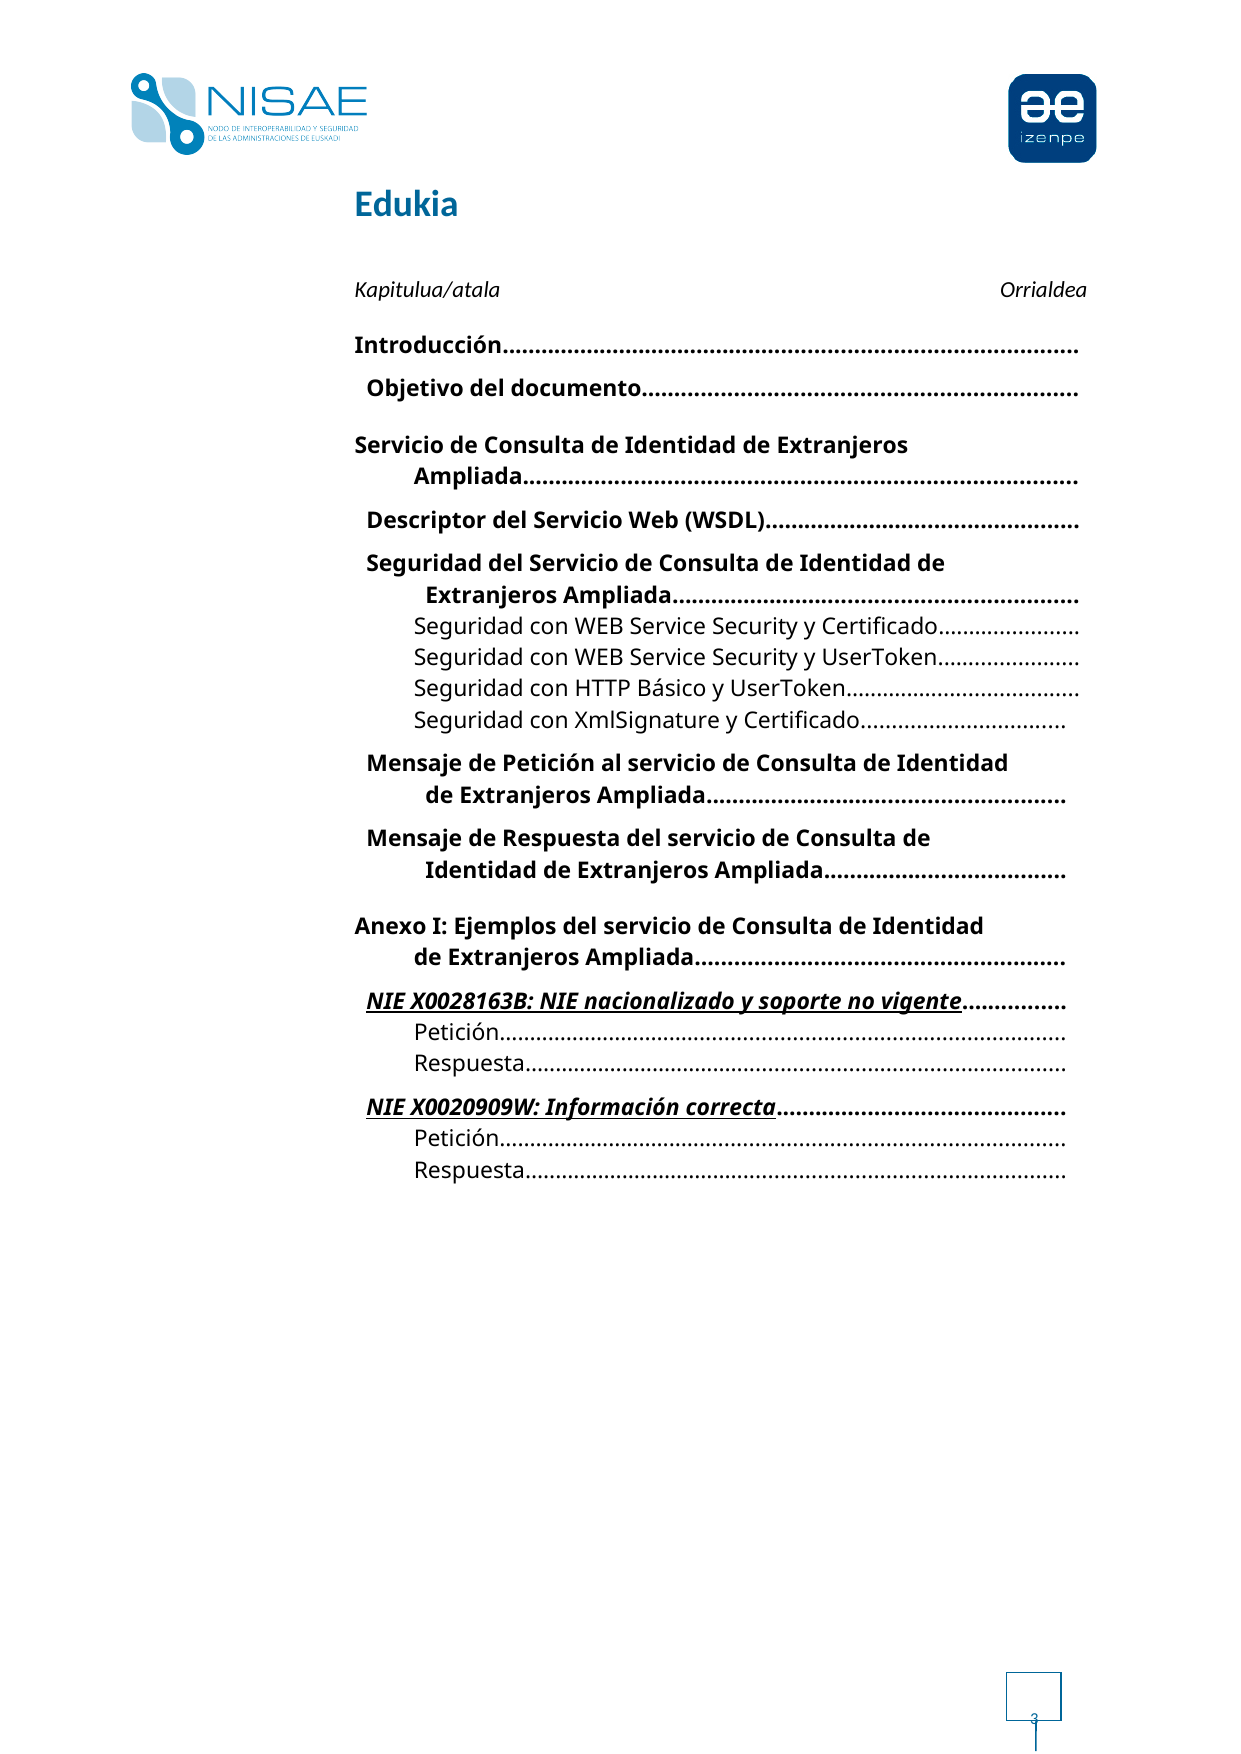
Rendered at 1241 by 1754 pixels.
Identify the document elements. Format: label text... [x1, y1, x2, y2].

text Mensaje de Petición al servicio de Consulta de Identidad de Extranjeros Ampliada 11 [366, 747, 1010, 810]
text Seguridad con WEB Service Security y Certificado 6 [413, 610, 988, 641]
text Kapitulua/atala Orrialdea [354, 276, 1063, 303]
picture [139, 81, 148, 90]
picture [181, 131, 193, 143]
picture [149, 73, 386, 155]
text Seguridad del Servicio de Consulta de Identidad de Extranjeros Ampliada 6 [366, 547, 1010, 610]
text Seguridad con WEB Service Security y UserToken 8 [413, 641, 988, 672]
text Respuesta 28 [413, 1153, 988, 1185]
text Anexo I: Ejemplos del servicio de Consulta de Identidad de Extranjeros Ampliada 24 [354, 910, 1007, 972]
text Petición 27 [413, 1122, 988, 1153]
text Servicio de Consulta de Identidad de Extranjeros Ampliada 5 [354, 428, 1007, 491]
text NIE X0028163B: NIE nacionalizado y soporte no vigente 24 [366, 985, 1010, 1016]
picture [118, 73, 180, 155]
picture [1007, 74, 1097, 163]
text Seguridad con XmlSignature y Certificado 10 [413, 703, 988, 735]
text NIE X0020909W: Información correcta 27 [366, 1091, 1010, 1122]
text Seguridad con HTTP Básico y UserToken 9 [413, 672, 988, 703]
text Introducción 4 [354, 328, 1007, 360]
text Objetivo del documento 4 [366, 372, 1010, 403]
text Petición 24 [413, 1016, 988, 1047]
text Descriptor del Servicio Web (WSDL) 5 [366, 503, 1010, 535]
text Respuesta 25 [413, 1047, 988, 1078]
text Mensaje de Respuesta del servicio de Consulta de Identidad de Extranjeros Ampliada 15 [366, 822, 1010, 885]
text Edukia [177, 180, 1063, 226]
